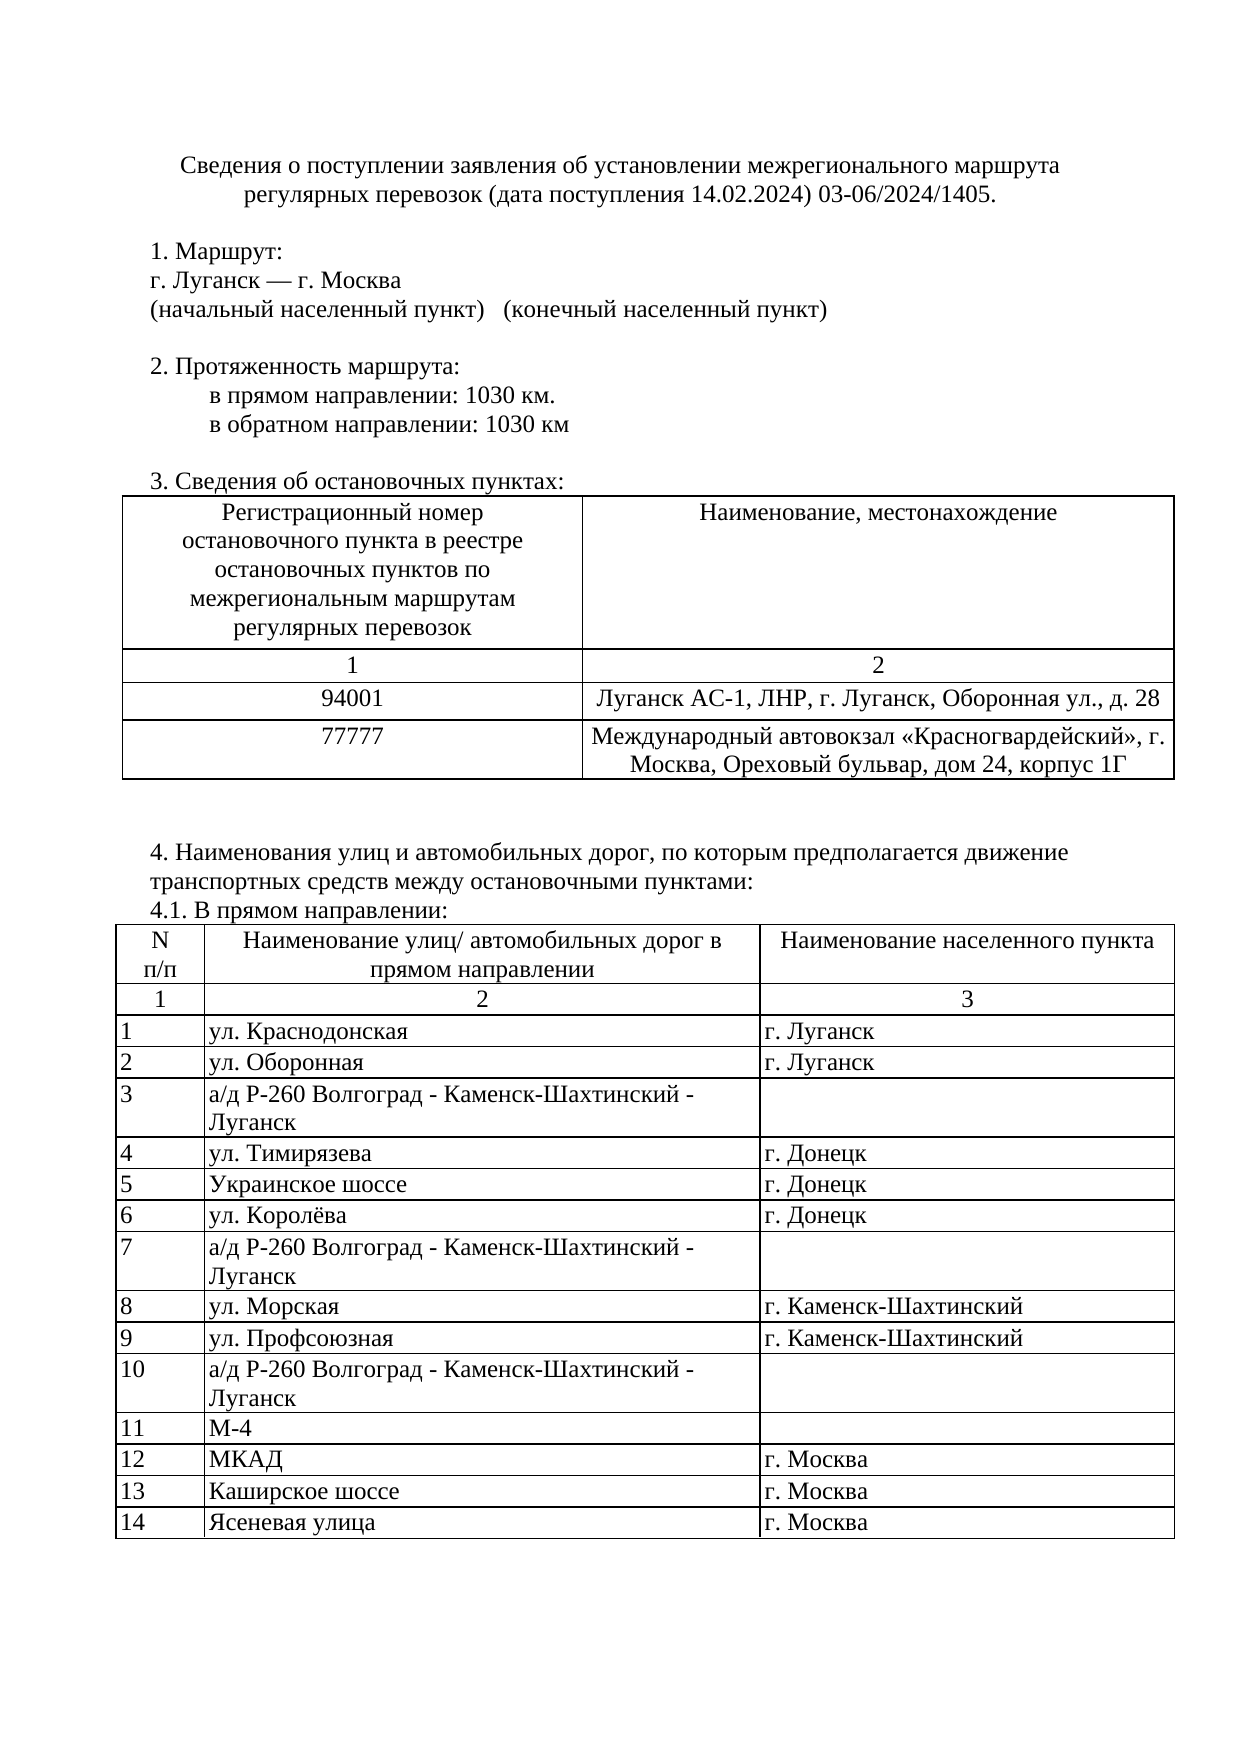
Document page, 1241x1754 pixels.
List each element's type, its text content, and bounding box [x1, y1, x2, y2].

table_cell г. Каменск-Шахтинский [761, 1291, 1174, 1321]
table_cell 11 [117, 1413, 204, 1443]
table_cell 9 [117, 1323, 204, 1352]
table_cell 6 [117, 1201, 204, 1231]
table_cell 2 [205, 984, 759, 1014]
table_cell г. Москва [761, 1476, 1174, 1506]
table_cell 12 [117, 1445, 204, 1474]
table_header Наименование, местонахождение [583, 497, 1173, 648]
table_cell Луганск АС-1, ЛНР, г. Луганск, Оборонная ул., д. 28 [583, 683, 1173, 719]
text 1. Маршрут: [150, 236, 1090, 265]
table_cell [761, 1354, 1174, 1412]
table_cell [761, 1232, 1174, 1289]
table_cell Украинское шоссе [205, 1169, 759, 1199]
table_cell 1 [117, 984, 204, 1014]
table_cell 3 [117, 1079, 204, 1136]
table_cell 2 [117, 1047, 204, 1077]
table_cell 7 [117, 1232, 204, 1289]
table_cell ул. Королёва [205, 1201, 759, 1231]
table_cell г. Каменск-Шахтинский [761, 1323, 1174, 1352]
table_cell 4 [117, 1138, 204, 1168]
table_cell 77777 [123, 721, 582, 778]
table_cell 1 [123, 650, 582, 681]
table_cell г. Москва [761, 1508, 1174, 1537]
table_cell г. Луганск [761, 1016, 1174, 1046]
table_header Наименование населенного пункта [761, 925, 1174, 983]
table_cell 94001 [123, 683, 582, 719]
table_cell ул. Тимирязева [205, 1138, 759, 1168]
text в обратном направлении: 1030 км [150, 409, 1090, 437]
table_cell г. Донецк [761, 1169, 1174, 1199]
text 4.1. В прямом направлении: [150, 895, 1090, 924]
table_cell 2 [583, 650, 1173, 681]
table_cell г. Луганск [761, 1047, 1174, 1077]
table_cell ул. Морская [205, 1291, 759, 1321]
table_cell Каширское шоссе [205, 1476, 759, 1506]
table_cell а/д Р-260 Волгоград - Каменск-Шахтинский - Луганск [205, 1354, 759, 1412]
table_header N п/п [117, 925, 204, 983]
text 4. Наименования улиц и автомобильных дорог, по которым предполагается движение транспортных средств между остановочными пунктами: [150, 837, 1090, 895]
table_cell М-4 [205, 1413, 759, 1443]
table_cell а/д Р-260 Волгоград - Каменск-Шахтинский - Луганск [205, 1079, 759, 1136]
table_header Наименование улиц/ автомобильных дорог в прямом направлении [205, 925, 759, 983]
table_cell г. Донецк [761, 1201, 1174, 1231]
table_cell а/д Р-260 Волгоград - Каменск-Шахтинский - Луганск [205, 1232, 759, 1289]
table_cell 8 [117, 1291, 204, 1321]
text г. Луганск — г. Москва [150, 265, 1090, 294]
table_cell 5 [117, 1169, 204, 1199]
table_cell 3 [761, 984, 1174, 1014]
table_cell г. Донецк [761, 1138, 1174, 1168]
text 2. Протяженность маршрута: [150, 351, 1090, 380]
text (начальный населенный пункт) (конечный населенный пункт) [150, 294, 1090, 322]
table_cell [761, 1079, 1174, 1136]
table_cell 14 [117, 1508, 204, 1537]
text Сведения о поступлении заявления об установлении межрегионального маршрута регулярных перевозок (дата поступления 14.02.2024) 03-06/2024/1405. [150, 150, 1090, 207]
table_cell Международный автовокзал «Красногвардейский», г. Москва, Ореховый бульвар, дом 24, корпус 1Г [583, 721, 1173, 778]
table_cell 1 [117, 1016, 204, 1046]
table_cell ул. Профсоюзная [205, 1323, 759, 1352]
table_cell МКАД [205, 1445, 759, 1474]
table_cell 10 [117, 1354, 204, 1412]
table_cell г. Москва [761, 1445, 1174, 1474]
table_cell Ясеневая улица [205, 1508, 759, 1537]
table_cell 13 [117, 1476, 204, 1506]
table_cell ул. Краснодонская [205, 1016, 759, 1046]
table_cell [761, 1413, 1174, 1443]
text 3. Сведения об остановочных пунктах: [150, 466, 1090, 495]
text в прямом направлении: 1030 км. [150, 380, 1090, 409]
table_cell ул. Оборонная [205, 1047, 759, 1077]
table_header Регистрационный номер остановочного пункта в реестре остановочных пунктов по межрегиональным маршрутам регулярных перевозок [123, 497, 582, 648]
